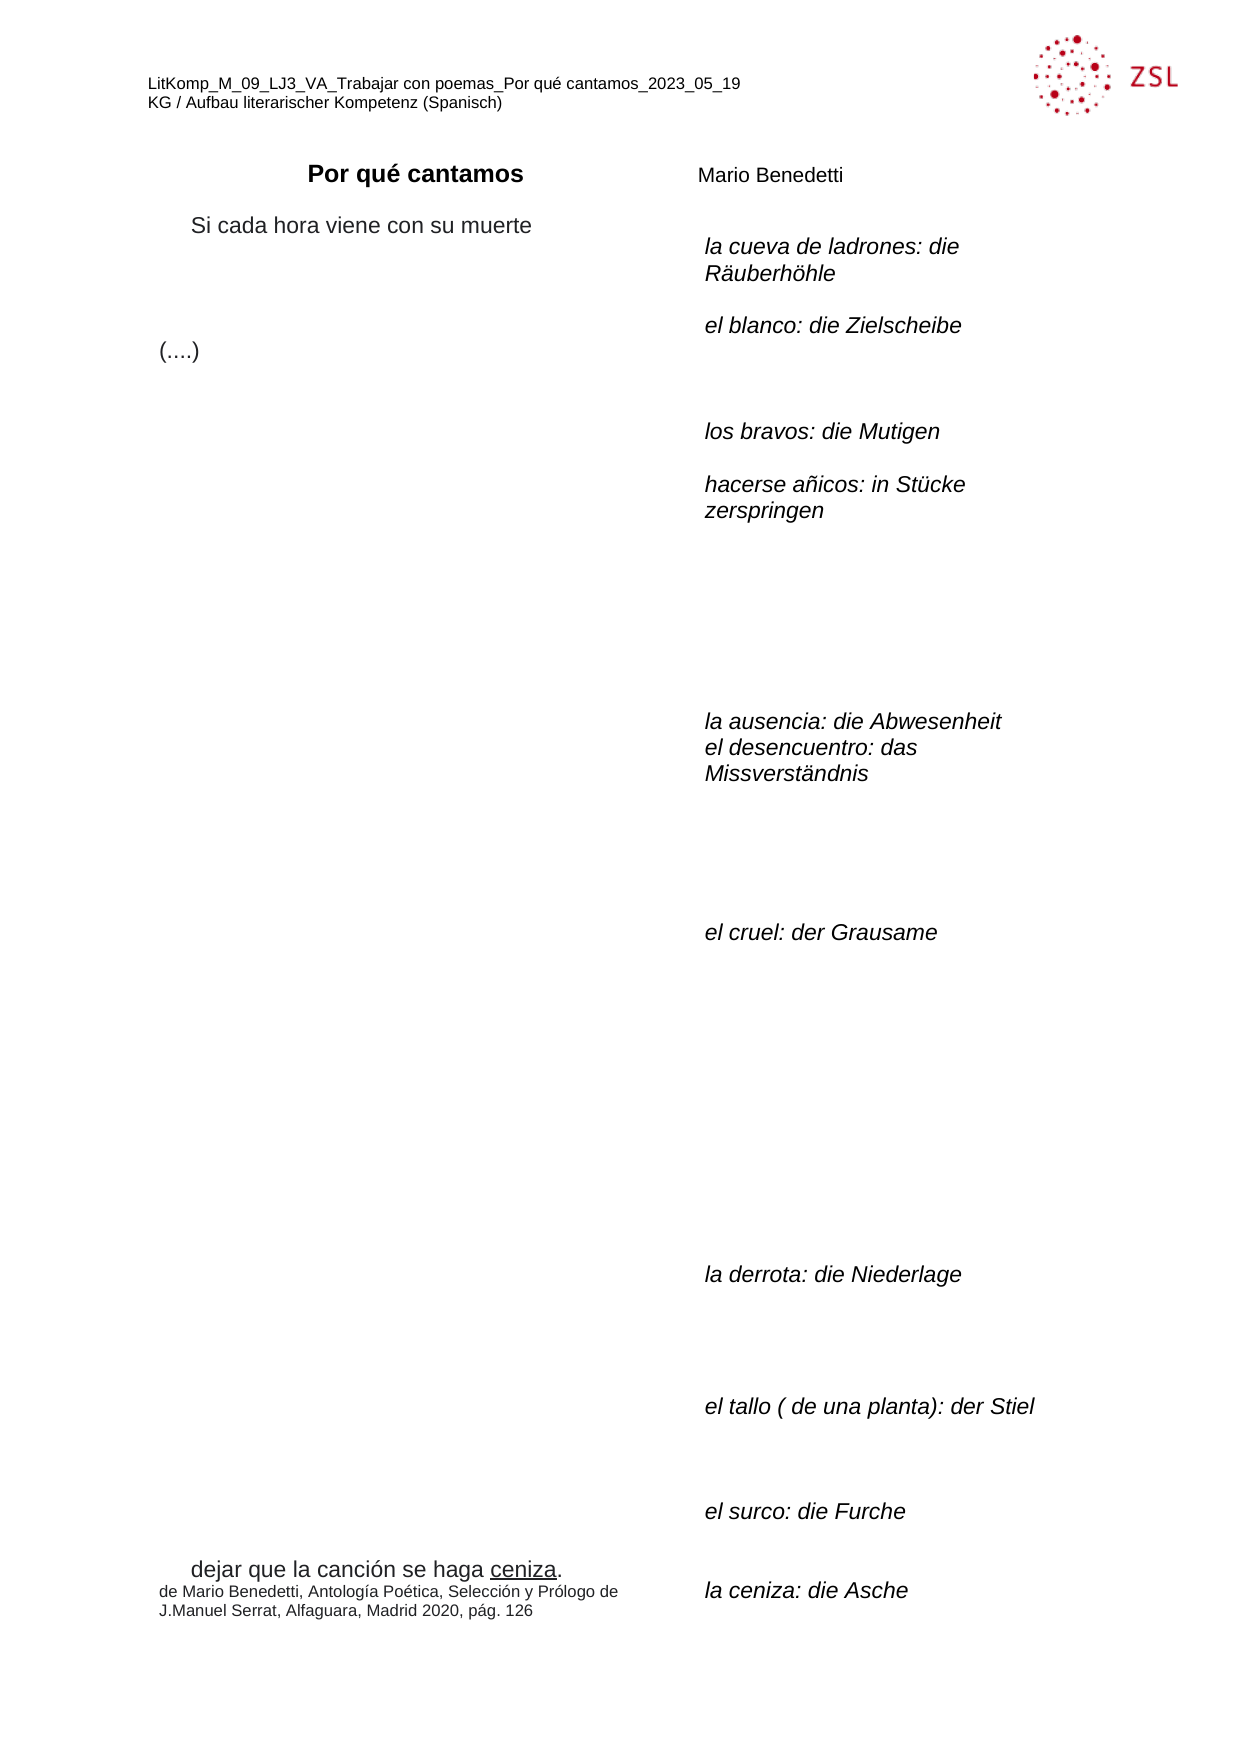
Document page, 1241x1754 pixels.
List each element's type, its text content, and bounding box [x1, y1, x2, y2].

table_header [148, 207, 693, 1623]
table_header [693, 207, 1092, 1623]
picture [1030, 34, 1177, 116]
text Por qué cantamos Mario Benedetti [148, 159, 1093, 188]
